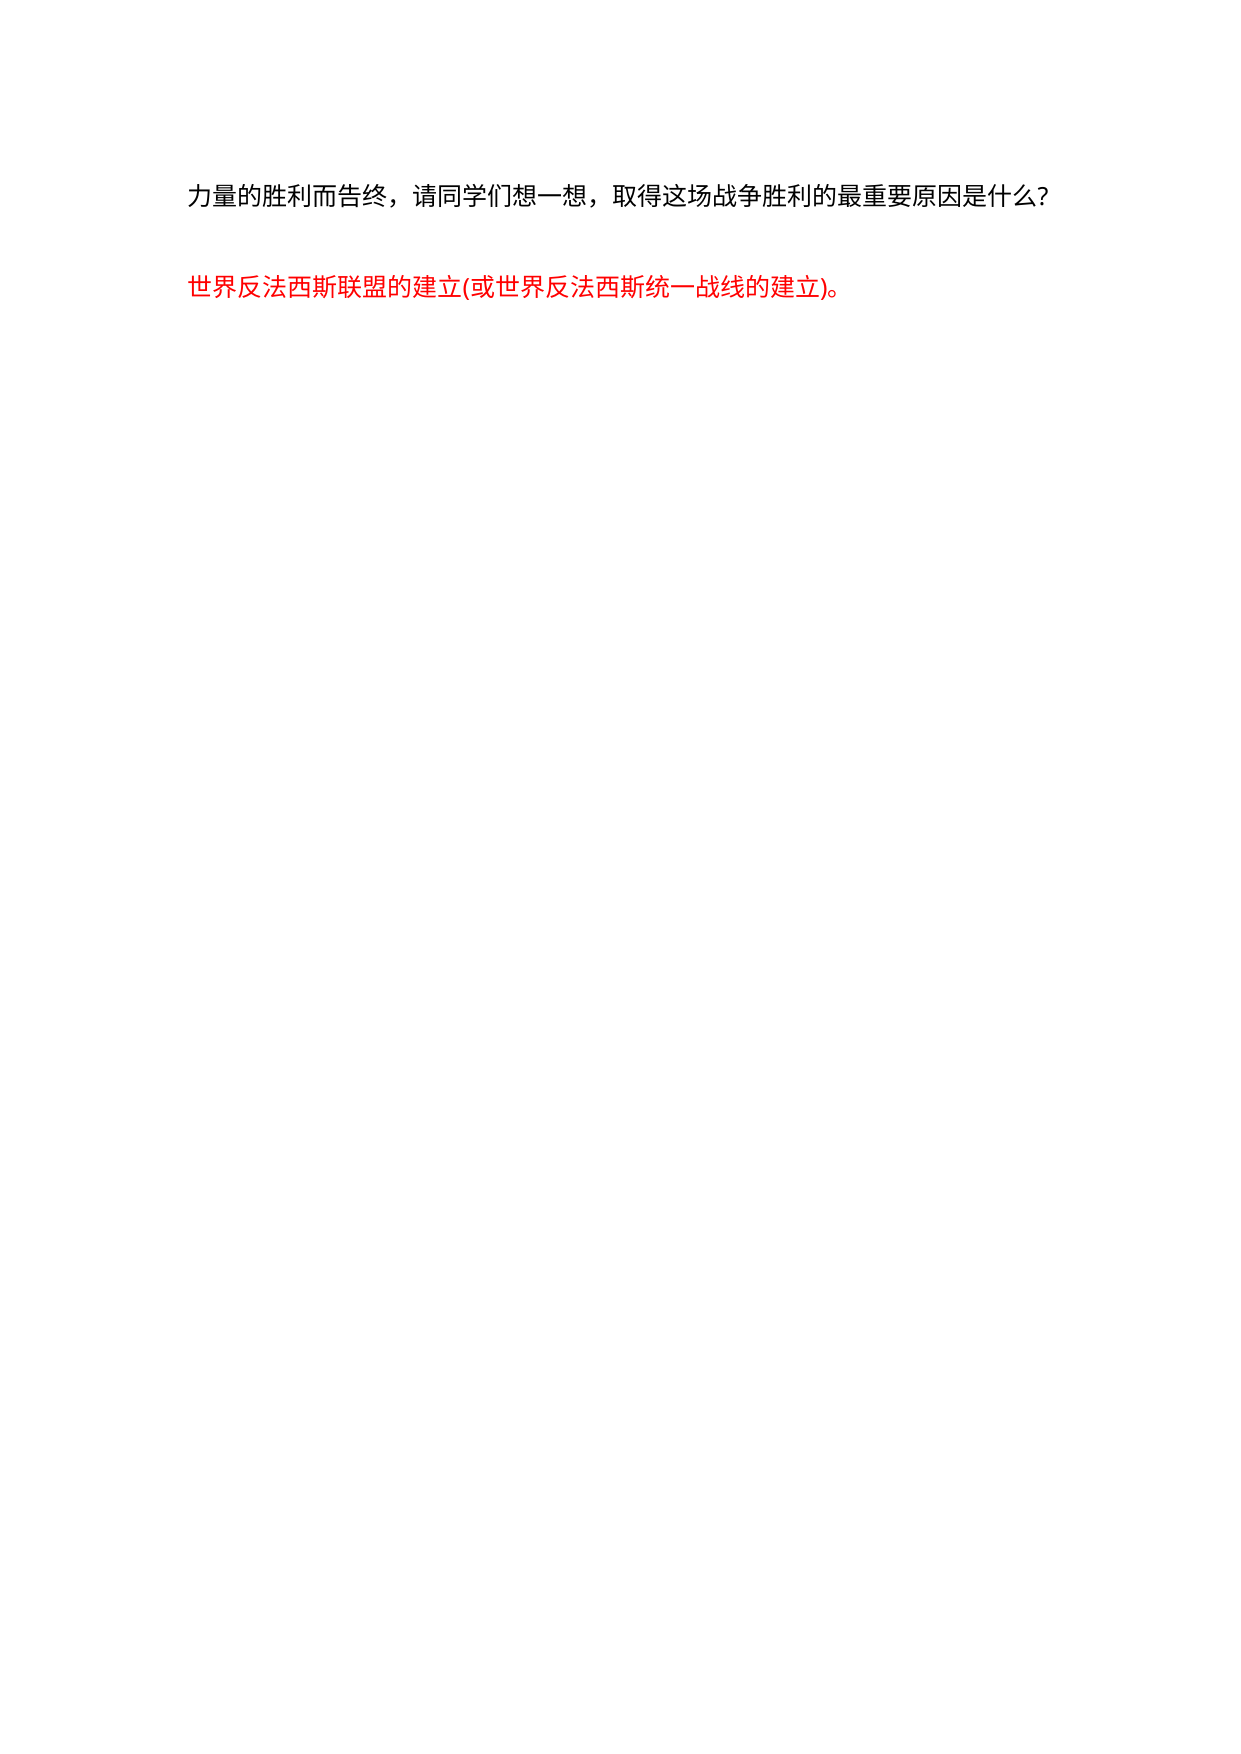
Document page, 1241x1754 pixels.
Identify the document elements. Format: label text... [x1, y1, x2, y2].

text 世界反法西斯联盟的建立(或世界反法西斯统一战线的建立)。 [187, 253, 1053, 318]
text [187, 162, 1053, 227]
